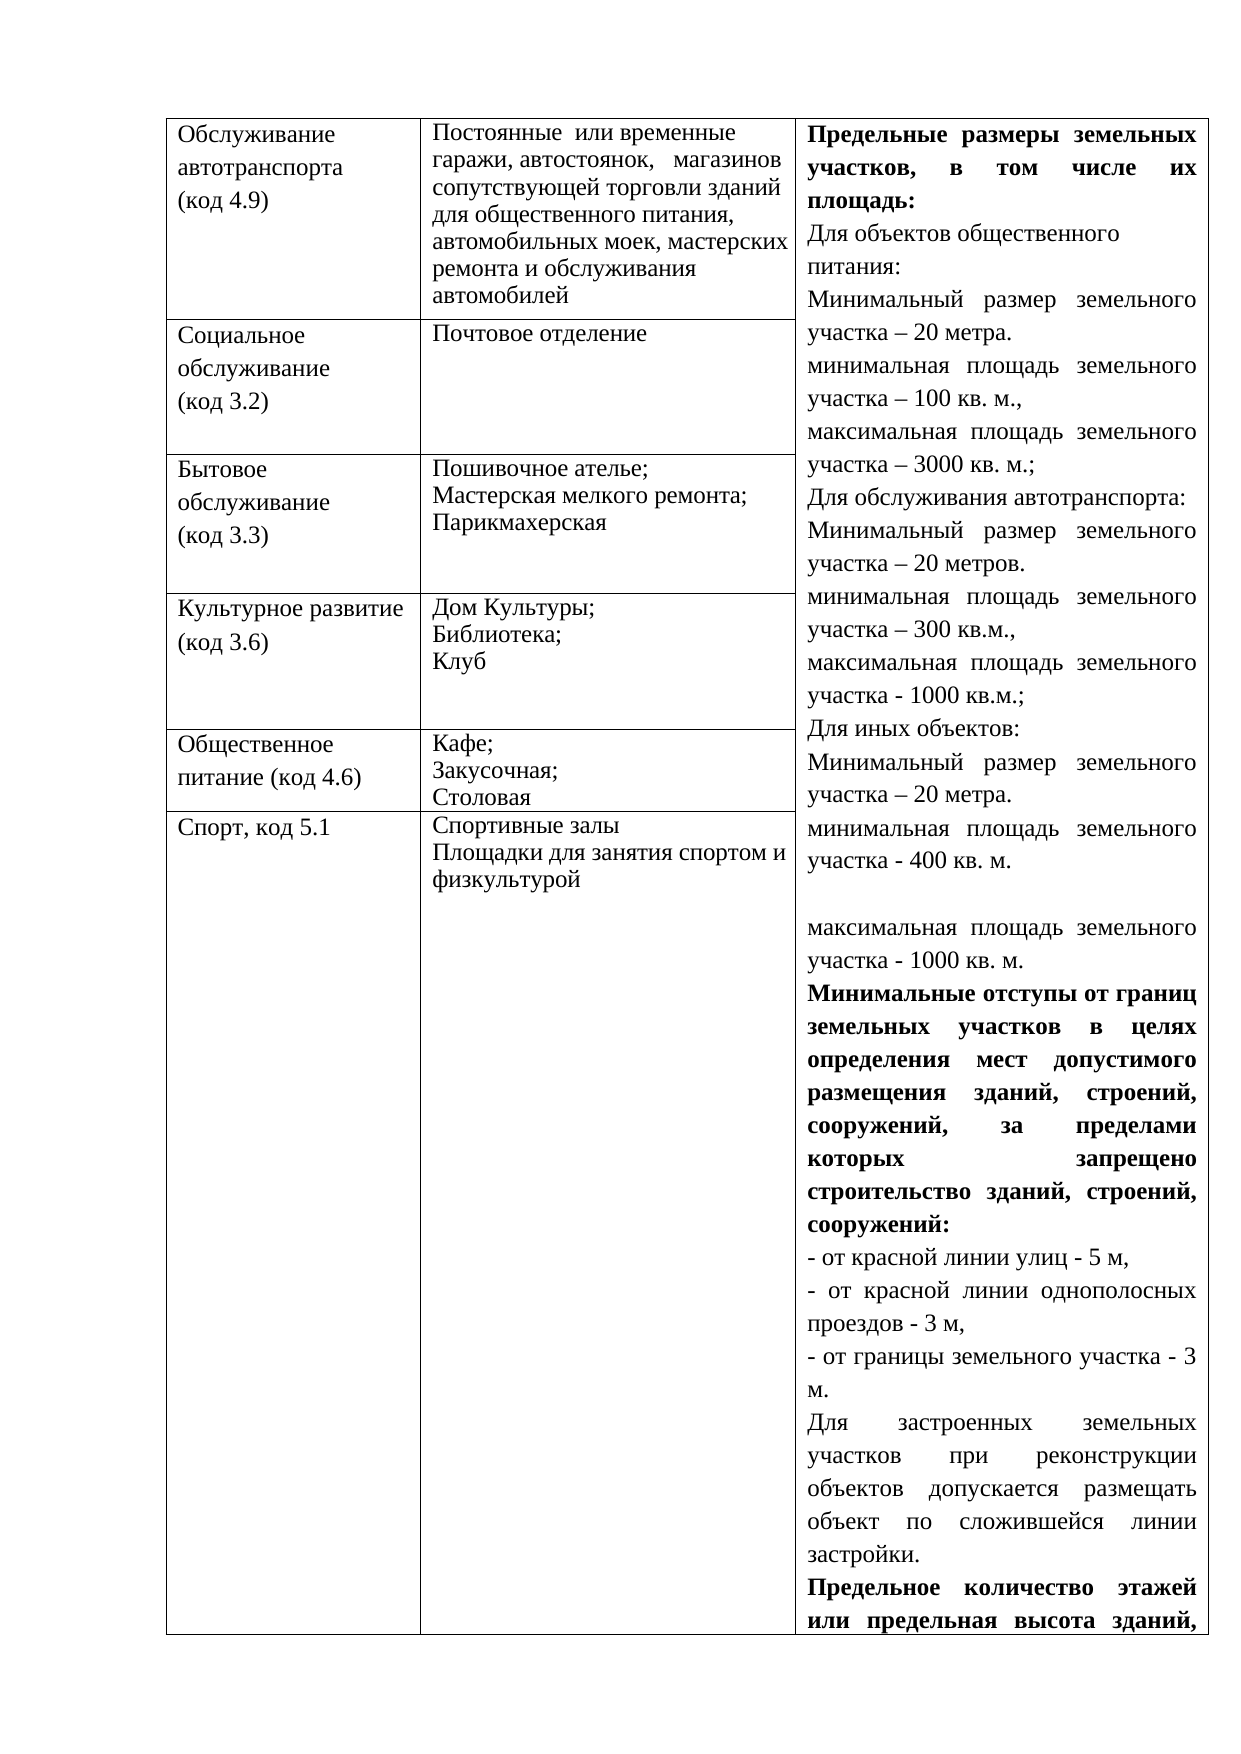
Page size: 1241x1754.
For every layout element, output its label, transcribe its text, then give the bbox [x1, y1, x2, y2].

table_cell Культурное развитие (код 3.6) [167, 594, 420, 728]
table_cell Социальное обслуживание (код 3.2) [167, 320, 420, 453]
table_cell Пошивочное ателье; Мастерская мелкого ремонта; Парикмахерская [421, 455, 795, 592]
table_cell Дом Культуры; Библиотека; Клуб [421, 594, 795, 728]
table_cell Предельные размеры земельных участков, в том числе их площадь: Для объектов общественного питания: Минимальный размер земельного участка – 20 метра. минимальная площадь земельного участка – 100 кв. м., максимальная площадь земельного участка – .; Для обслуживания автотранспорта: Минимальный размер земельного участка – 20 метров. минимальная площадь земельного участка – 300 кв.м., максимальная площадь земельного участка - 1000 кв.м.; Для иных объектов: Минимальный размер земельного участка – 20 метра. минимальная площадь земельного участка - 400 кв. м. максимальная площадь земельного участка - . Минимальные отступы от границ земельных участков в целях определения мест допустимого размещения зданий, строений, сооружений, за пределами которых запрещено строительство зданий, строений, сооружений: - от красной линии улиц - , - от красной линии однополосных проездов - , - от границы земельного участка - . Для застроенных земельных участков при реконструкции объектов допускается размещать объект по сложившейся линии застройки. Предельное количество этажей или предельная высота зданий, строений, сооружений Максимальное количество этажей – 3. Максимальный процент застройки в границах земельного участка – 60%. [796, 119, 1208, 1634]
table_cell Почтовое отделение [421, 320, 795, 453]
table_cell Общественное питание (код 4.6) [167, 730, 420, 811]
table_cell Бытовое обслуживание (код 3.3) [167, 455, 420, 592]
table_cell Постоянные или временные гаражи, автостоянок, магазинов сопутствующей торговли зданий для общественного питания, автомобильных моек, мастерских ремонта и обслуживания автомобилей [421, 119, 795, 319]
table_cell Обслуживание автотранспорта (код 4.9) [167, 119, 420, 319]
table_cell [421, 812, 795, 1634]
table_cell Спорт, код 5.1 [167, 812, 420, 1634]
